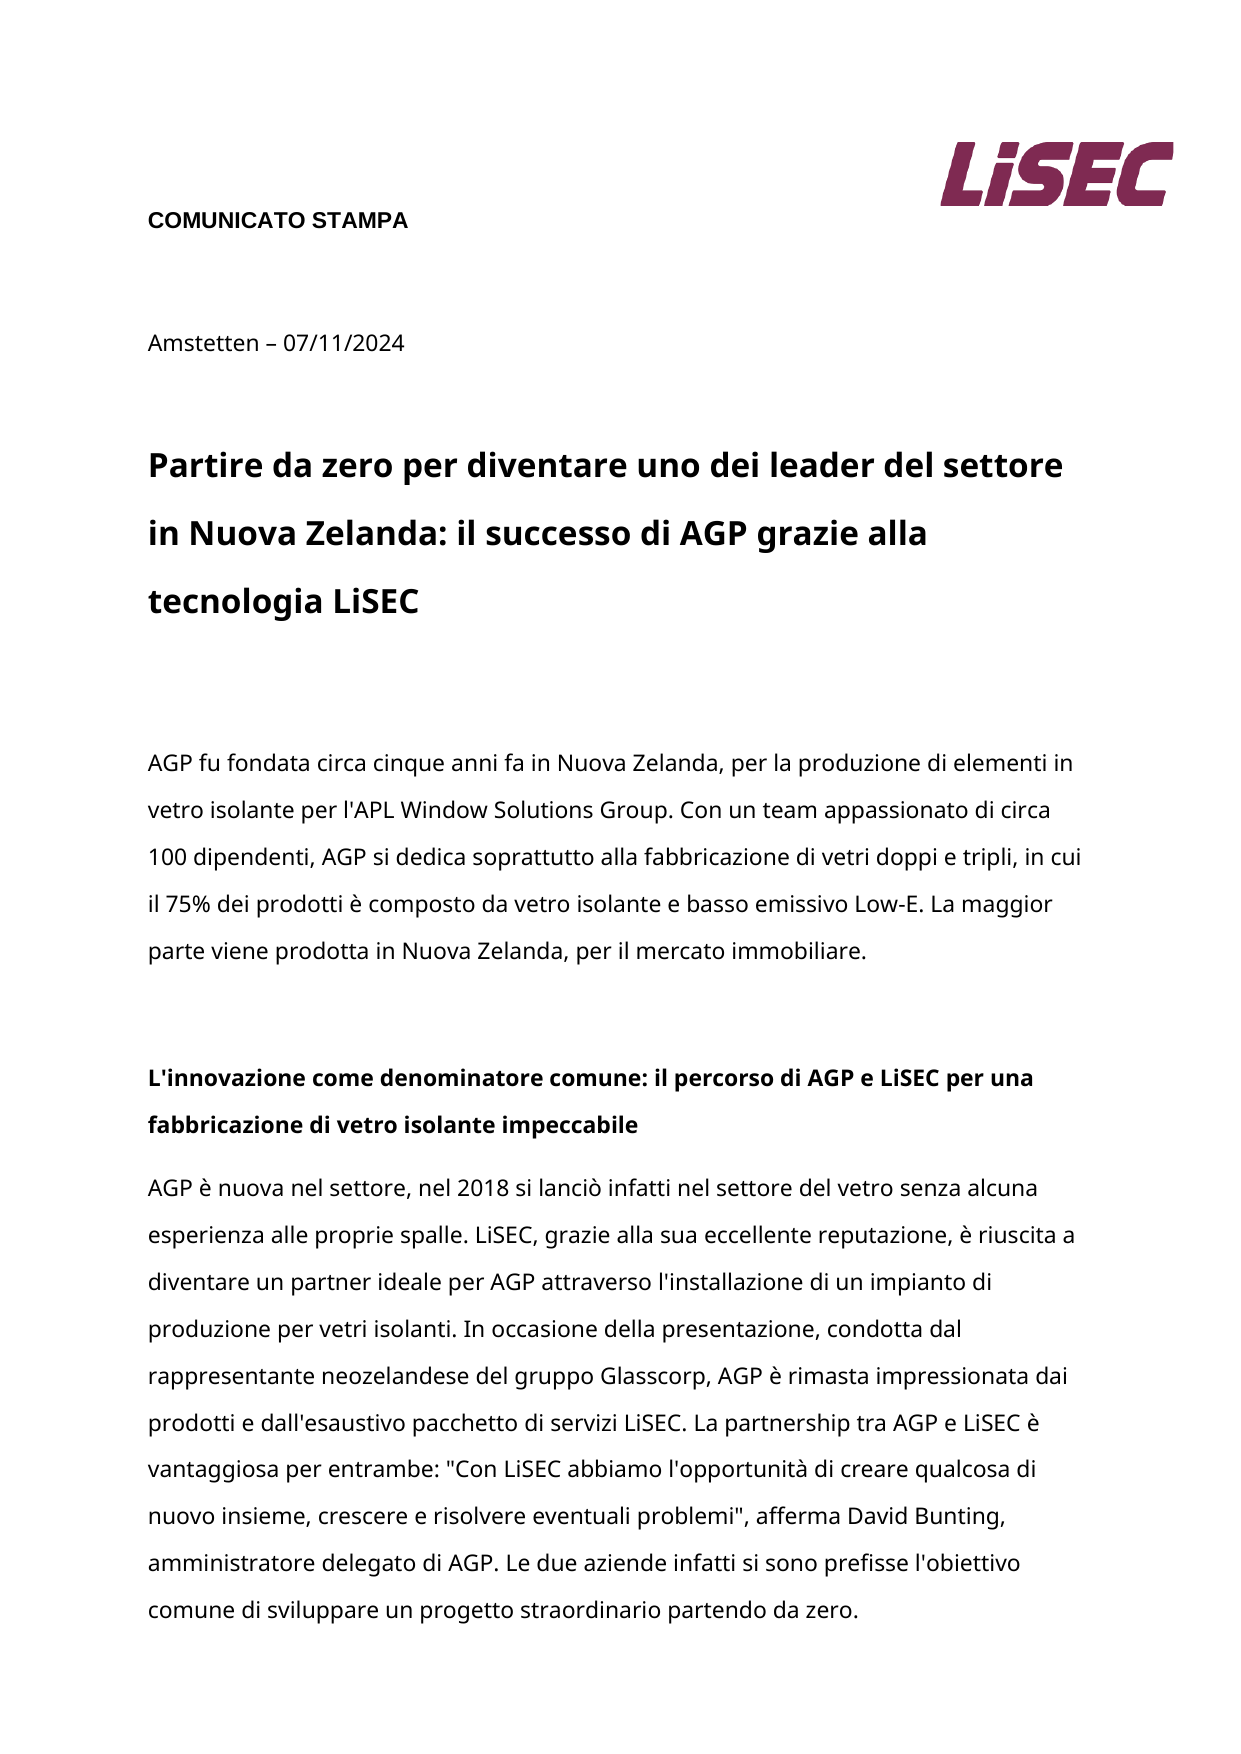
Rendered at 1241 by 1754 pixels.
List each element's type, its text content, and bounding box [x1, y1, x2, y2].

text L'innovazione come denominatore comune: il percorso di AGP e LiSEC per una fabbricazione di vetro isolante impeccabile [148, 1062, 1093, 1140]
picture [939, 142, 1173, 205]
text Amstetten – 07/11/2024 [148, 327, 1093, 359]
text AGP fu fondata circa cinque anni fa in Nuova Zelanda, per la produzione di elementi in vetro isolante per l'APL Window Solutions Group. Con un team appassionato di circa 100 dipendenti, AGP si dedica soprattutto alla fabbricazione di vetri doppi e tripli, in cui il 75% dei prodotti è composto da vetro isolante e basso emissivo Low-E. La maggior parte viene prodotta in Nuova Zelanda, per il mercato immobiliare. [148, 747, 1093, 966]
text Partire da zero per diventare uno dei leader del settore in Nuova Zelanda: il successo di AGP grazie alla tecnologia LiSEC [148, 441, 1093, 623]
text AGP è nuova nel settore, nel 2018 si lanciò infatti nel settore del vetro senza alcuna esperienza alle proprie spalle. LiSEC, grazie alla sua eccellente reputazione, è riuscita a diventare un partner ideale per AGP attraverso l'installazione di un impianto di produzione per vetri isolanti. In occasione della presentazione, condotta dal rappresentante neozelandese del gruppo Glasscorp, AGP è rimasta impressionata dai prodotti e dall'esaustivo pacchetto di servizi LiSEC. La partnership tra AGP e LiSEC è vantaggiosa per entrambe: "Con LiSEC abbiamo l'opportunità di creare qualcosa di nuovo insieme, crescere e risolvere eventuali problemi", afferma David Bunting, amministratore delegato di AGP. Le due aziende infatti si sono prefisse l'obiettivo comune di sviluppare un progetto straordinario partendo da zero. [148, 1172, 1093, 1625]
